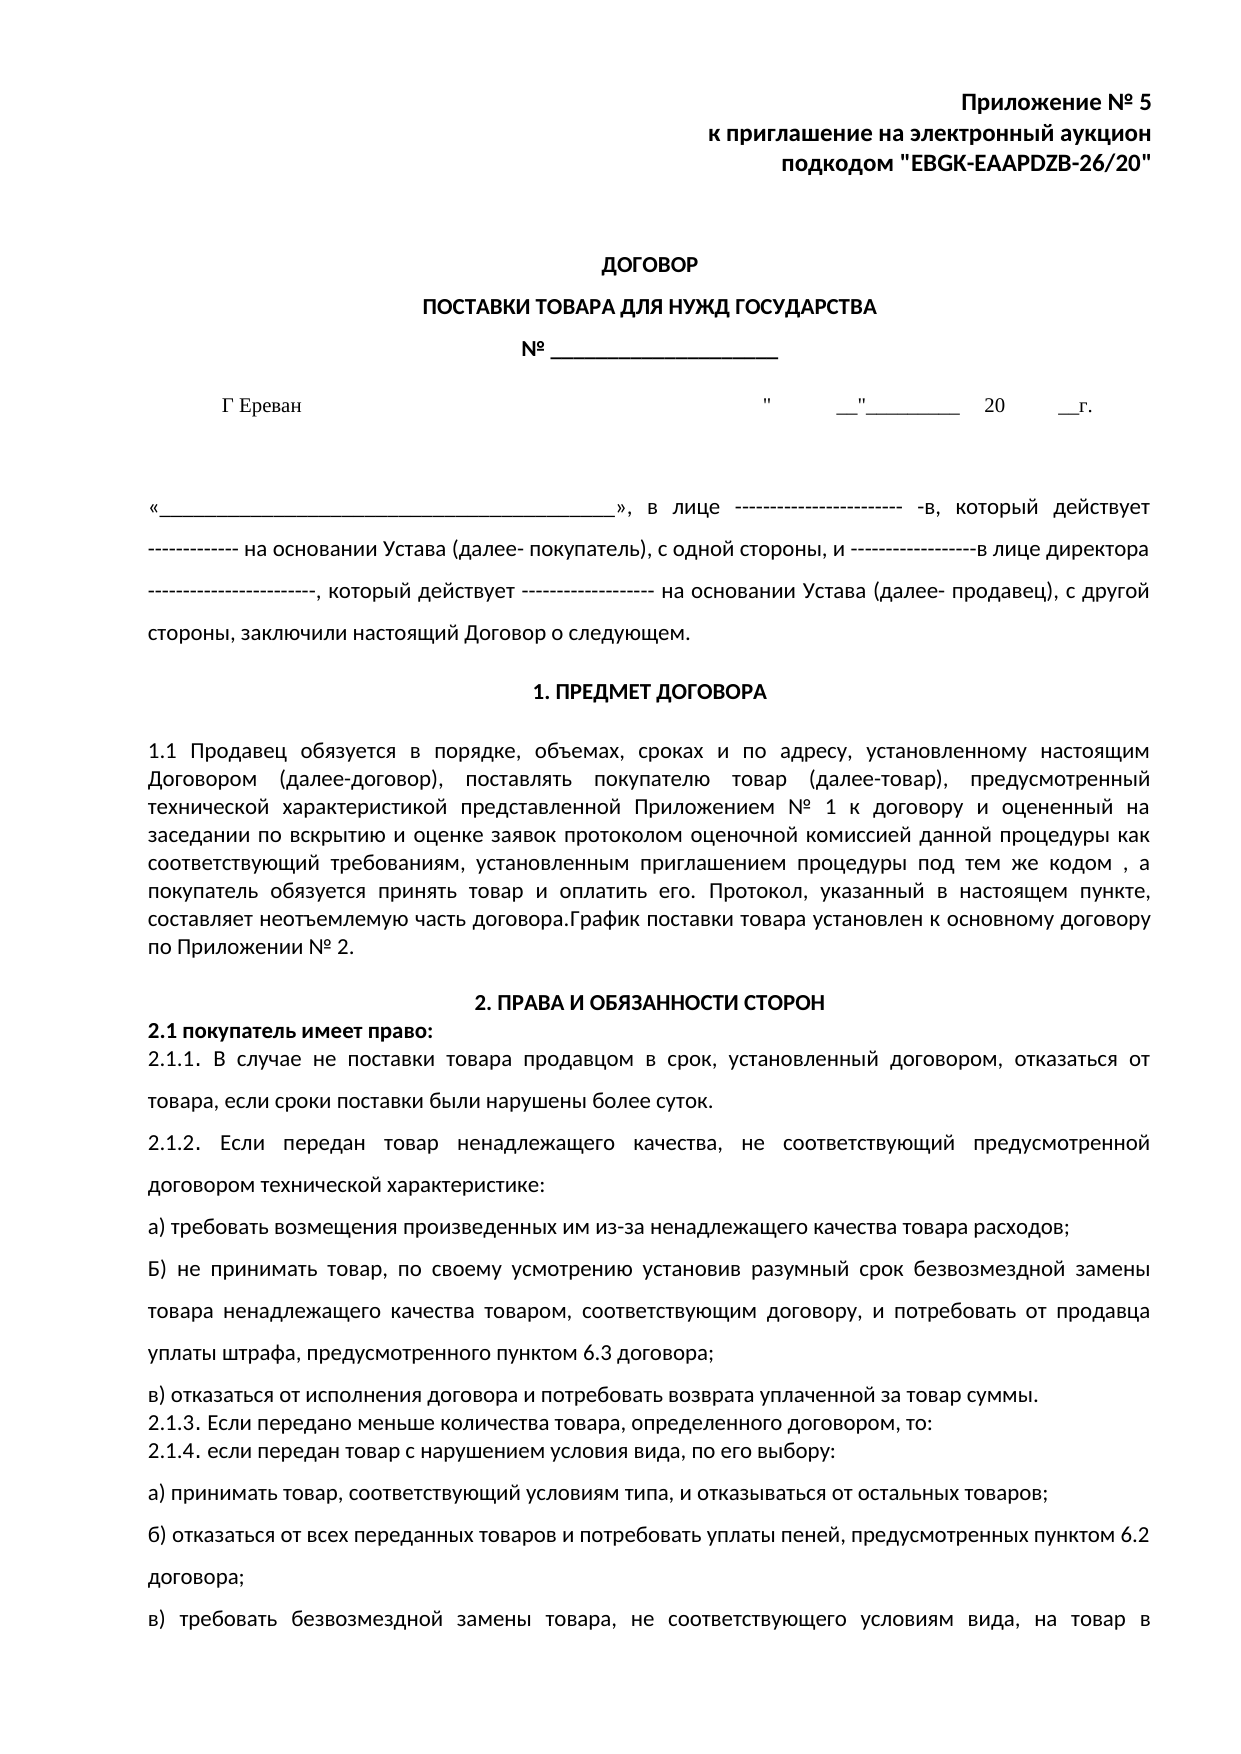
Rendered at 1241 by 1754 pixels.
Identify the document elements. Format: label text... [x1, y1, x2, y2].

list 2. ПРАВА И ОБЯЗАННОСТИ СТОРОН [148, 988, 1152, 1016]
list а) принимать товар, соответствующий условиям типа, и отказываться от остальных товаров; [148, 1478, 1152, 1506]
text в) отказаться от исполнения договора и потребовать возврата уплаченной за товар суммы. [148, 1380, 1152, 1408]
table_header Г Ереван [136, 393, 620, 434]
list 2.1.1․ В случае не поставки товара продавцом в срок, установленный договором, отказаться от товара, если сроки поставки были нарушены более суток. [148, 1044, 1152, 1114]
text 1. ПРЕДМЕТ ДОГОВОРА [148, 677, 1152, 705]
text подкодом "EBGK-EAAPDZB-26/20" [177, 147, 1152, 178]
text 2.1 покупатель имеет право: [148, 1016, 1152, 1044]
text ДОГОВОР [148, 251, 1152, 278]
list 2.1.4․ если передан товар с нарушением условия вида, по его выбору: [148, 1436, 1152, 1464]
text «________________________________________», в лице ------------------------ -в, который действует ------------- на основании Устава (далее- покупатель), с одной стороны, и ------------------в лице директора ------------------------, который действует ------------------- на основании Устава (далее- продавец), с другой стороны, заключили настоящий Договор о следующем. [148, 492, 1152, 646]
list б) отказаться от всех переданных товаров и потребовать уплаты пеней, предусмотренных пунктом 6.2 договора; [148, 1520, 1152, 1590]
text 1.1 Продавец обязуется в порядке, объемах, сроках и по адресу, установленному настоящим Договором (далее-договор), поставлять покупателю товар (далее-товар), предусмотренный технической характеристикой представленной Приложением № 1 к договору и оцененный на заседании по вскрытию и оценке заявок протоколом оценочной комиссией данной процедуры как соответствующий требованиям, установленным приглашением процедуры под тем же кодом , а покупатель обязуется принять товар и оплатить его. Протокол, указанный в настоящем пункте, составляет неотъемлемую часть договора.График поставки товара установлен к основному договору по Приложении № 2. [148, 736, 1152, 960]
text 2.1.3․ Если передано меньше количества товара, определенного договором, то: [148, 1408, 1152, 1436]
text к приглашение на электронный аукцион [177, 117, 1152, 147]
text Приложение № 5 [148, 86, 1152, 117]
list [148, 1604, 1152, 1632]
list Б) не принимать товар, по своему усмотрению установив разумный срок безвозмездной замены товара ненадлежащего качества товаром, соответствующим договору, и потребовать от продавца уплаты штрафа, предусмотренного пунктом 6.3 договора; [148, 1254, 1152, 1366]
list а) требовать возмещения произведенных им из-за ненадлежащего качества товара расходов; [148, 1212, 1152, 1240]
text ПОСТАВКИ ТОВАРА ДЛЯ НУЖД ГОСУДАРСТВА [148, 292, 1152, 321]
list 2.1.2․ Если передан товар ненадлежащего качества, не соответствующий предусмотренной договором технической характеристике: [148, 1128, 1152, 1198]
table_header " __"_________ 20 __г. [620, 393, 1104, 434]
text № ____________________ [148, 334, 1152, 362]
